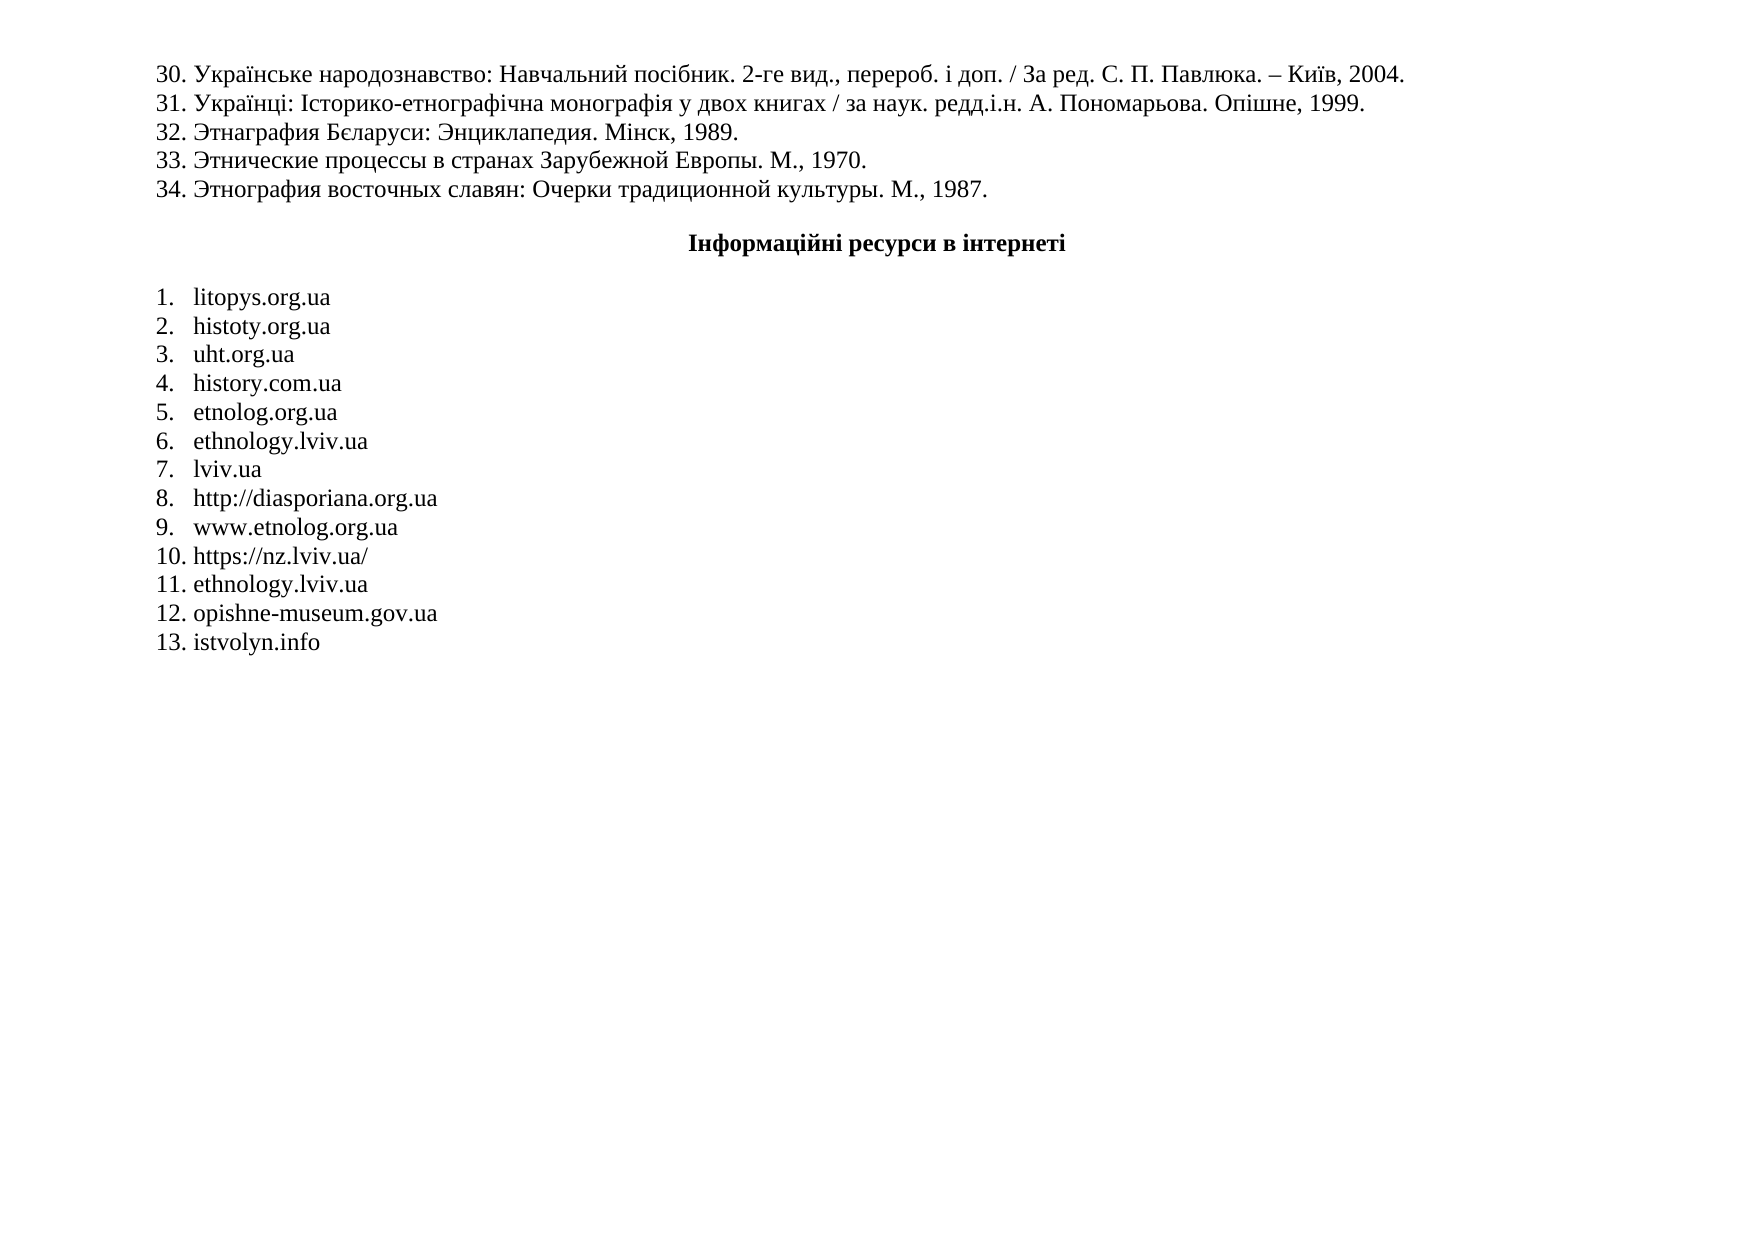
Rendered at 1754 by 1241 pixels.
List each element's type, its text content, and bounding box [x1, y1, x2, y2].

list https://nz.lviv.ua/ [156, 541, 1636, 569]
list Этнография восточных славян: Очерки традиционной культуры. М., 1987. [156, 174, 1636, 203]
list histoty.org.ua [156, 311, 1636, 339]
list uht.org.ua [156, 339, 1636, 368]
list Этнические процессы в странах Зарубежной Европы. М., 1970. [156, 145, 1636, 174]
list history.com.ua [156, 368, 1636, 397]
list Українське народознавство: Навчальний посібник. 2-ге вид., перероб. і доп. / За ред. С. П. Павлюка. – Київ, 2004. [156, 59, 1636, 88]
list litopys.org.ua [156, 282, 1636, 311]
list www.etnolog.org.ua [156, 512, 1636, 541]
list istvolyn.info [156, 627, 1636, 656]
list ethnology.lviv.ua [156, 569, 1636, 598]
list Этнаграфия Бєларуси: Энциклапедия. Мінск, 1989. [156, 117, 1636, 145]
text Інформаційні ресурси в інтернеті [118, 233, 1636, 257]
list opishne-museum.gov.ua [156, 598, 1636, 627]
list http://diasporiana.org.ua [156, 483, 1636, 512]
list Українці: Історико-етнографічна монографія у двох книгах / за наук. редд.і.н. А. Пономарьова. Опішне, 1999. [156, 88, 1636, 117]
list etnolog.org.ua [156, 397, 1636, 426]
list lviv.ua [156, 454, 1636, 483]
list ethnology.lviv.ua [156, 426, 1636, 454]
